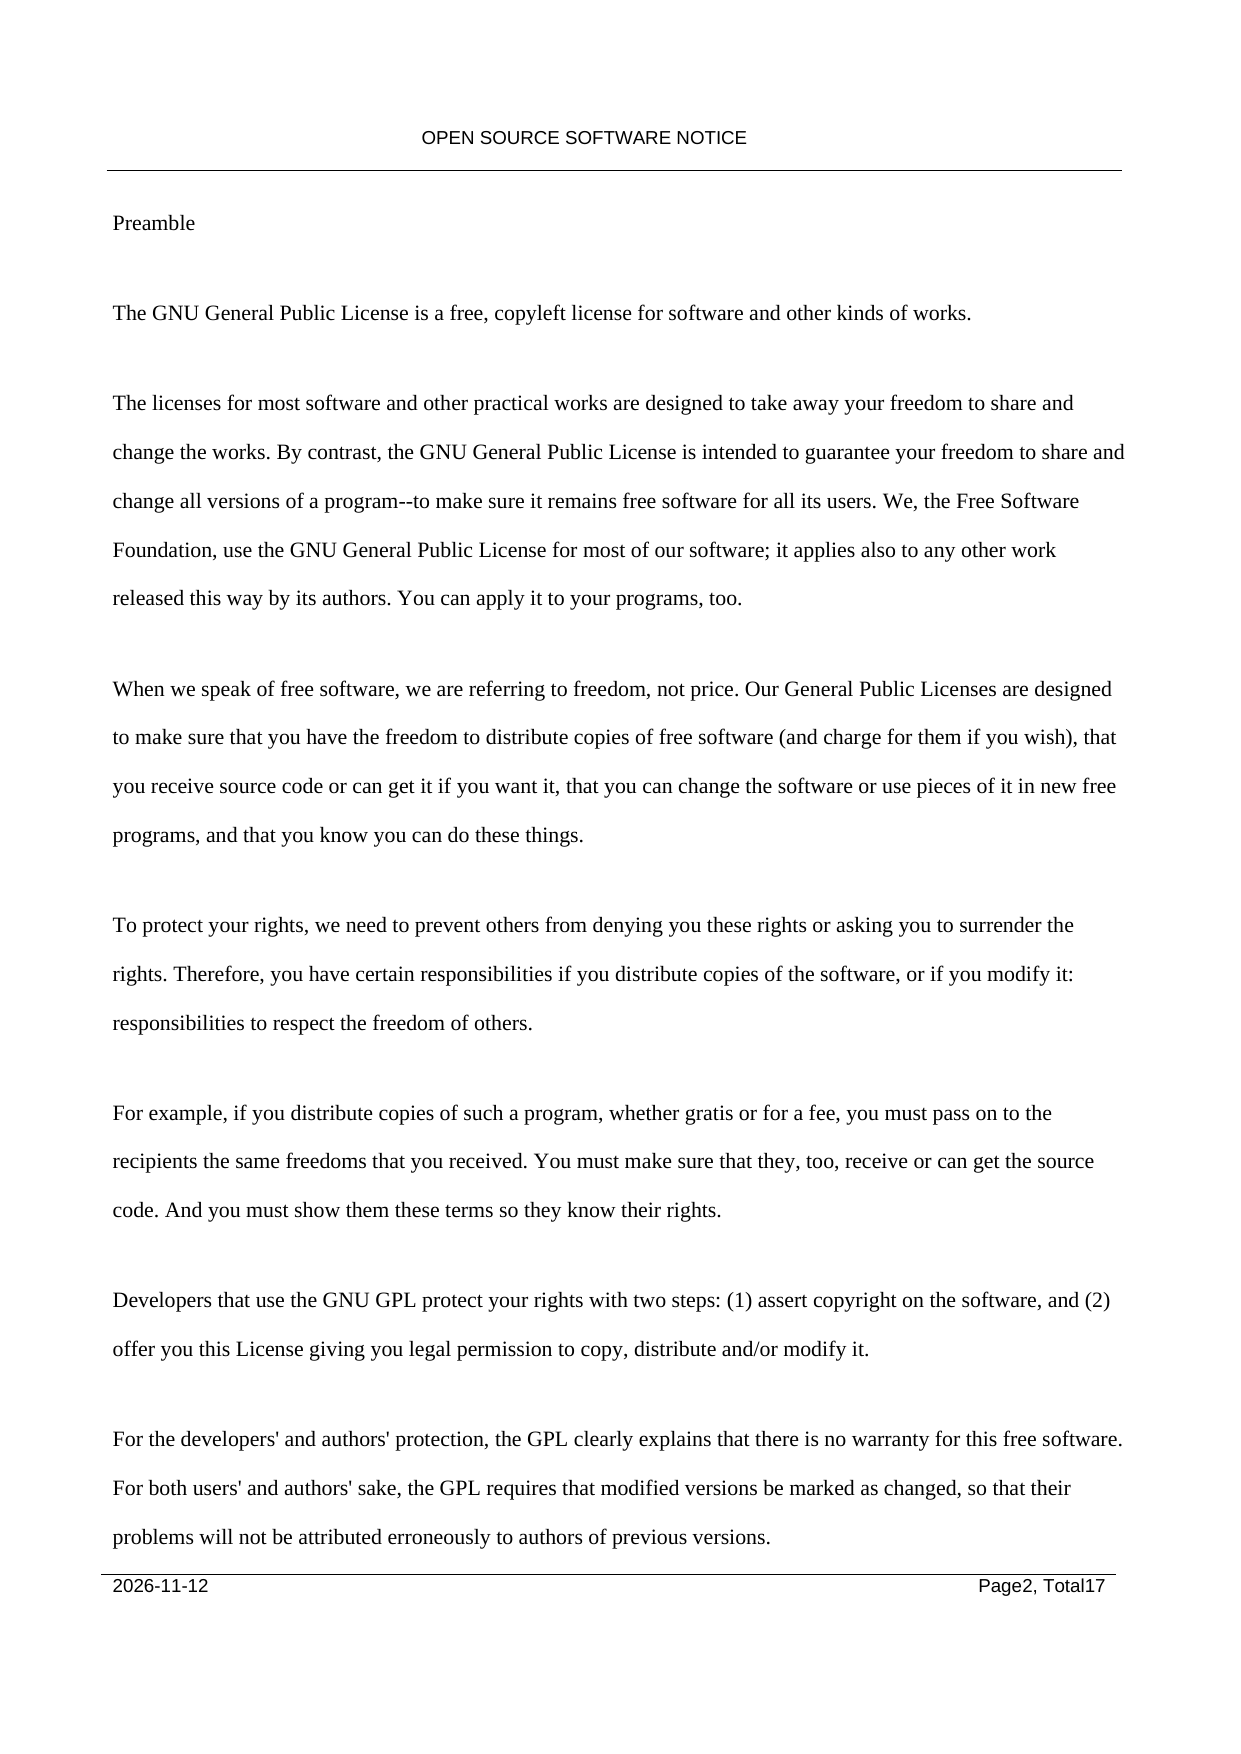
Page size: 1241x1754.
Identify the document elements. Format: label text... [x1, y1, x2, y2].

text When we speak of free software, we are referring to freedom, not price. Our General Public Licenses are designed to make sure that you have the freedom to distribute copies of free software (and charge for them if you wish), that you receive source code or can get it if you want it, that you can change the software or use pieces of it in new free programs, and that you know you can do these things. [112, 672, 1128, 851]
text The GNU General Public License is a free, copyleft license for software and other kinds of works. [112, 297, 1128, 329]
text For the developers' and authors' protection, the GPL clearly explains that there is no warranty for this free software. For both users' and authors' sake, the GPL requires that modified versions be marked as changed, so that their problems will not be attributed erroneously to authors of previous versions. [112, 1423, 1128, 1553]
text For example, if you distribute copies of such a program, whether gratis or for a fee, you must pass on to the recipients the same freedoms that you received. You must make sure that they, too, receive or can get the source code. And you must show them these terms so they know their rights. [112, 1096, 1128, 1226]
text To protect your rights, we need to prevent others from denying you these rights or asking you to surrender the rights. Therefore, you have certain responsibilities if you distribute copies of the software, or if you modify it: responsibilities to respect the freedom of others. [112, 908, 1128, 1038]
text Developers that use the GNU GPL protect your rights with two steps: (1) assert copyright on the software, and (2) offer you this License giving you legal permission to copy, distribute and/or modify it. [112, 1284, 1128, 1365]
text Preamble [112, 206, 1128, 239]
text The licenses for most software and other practical works are designed to take away your freedom to share and change the works. By contrast, the GNU General Public License is intended to guarantee your freedom to share and change all versions of a program--to make sure it remains free software for all its users. We, the Free Software Foundation, use the GNU General Public License for most of our software; it applies also to any other work released this way by its authors. You can apply it to your programs, too. [112, 387, 1128, 614]
